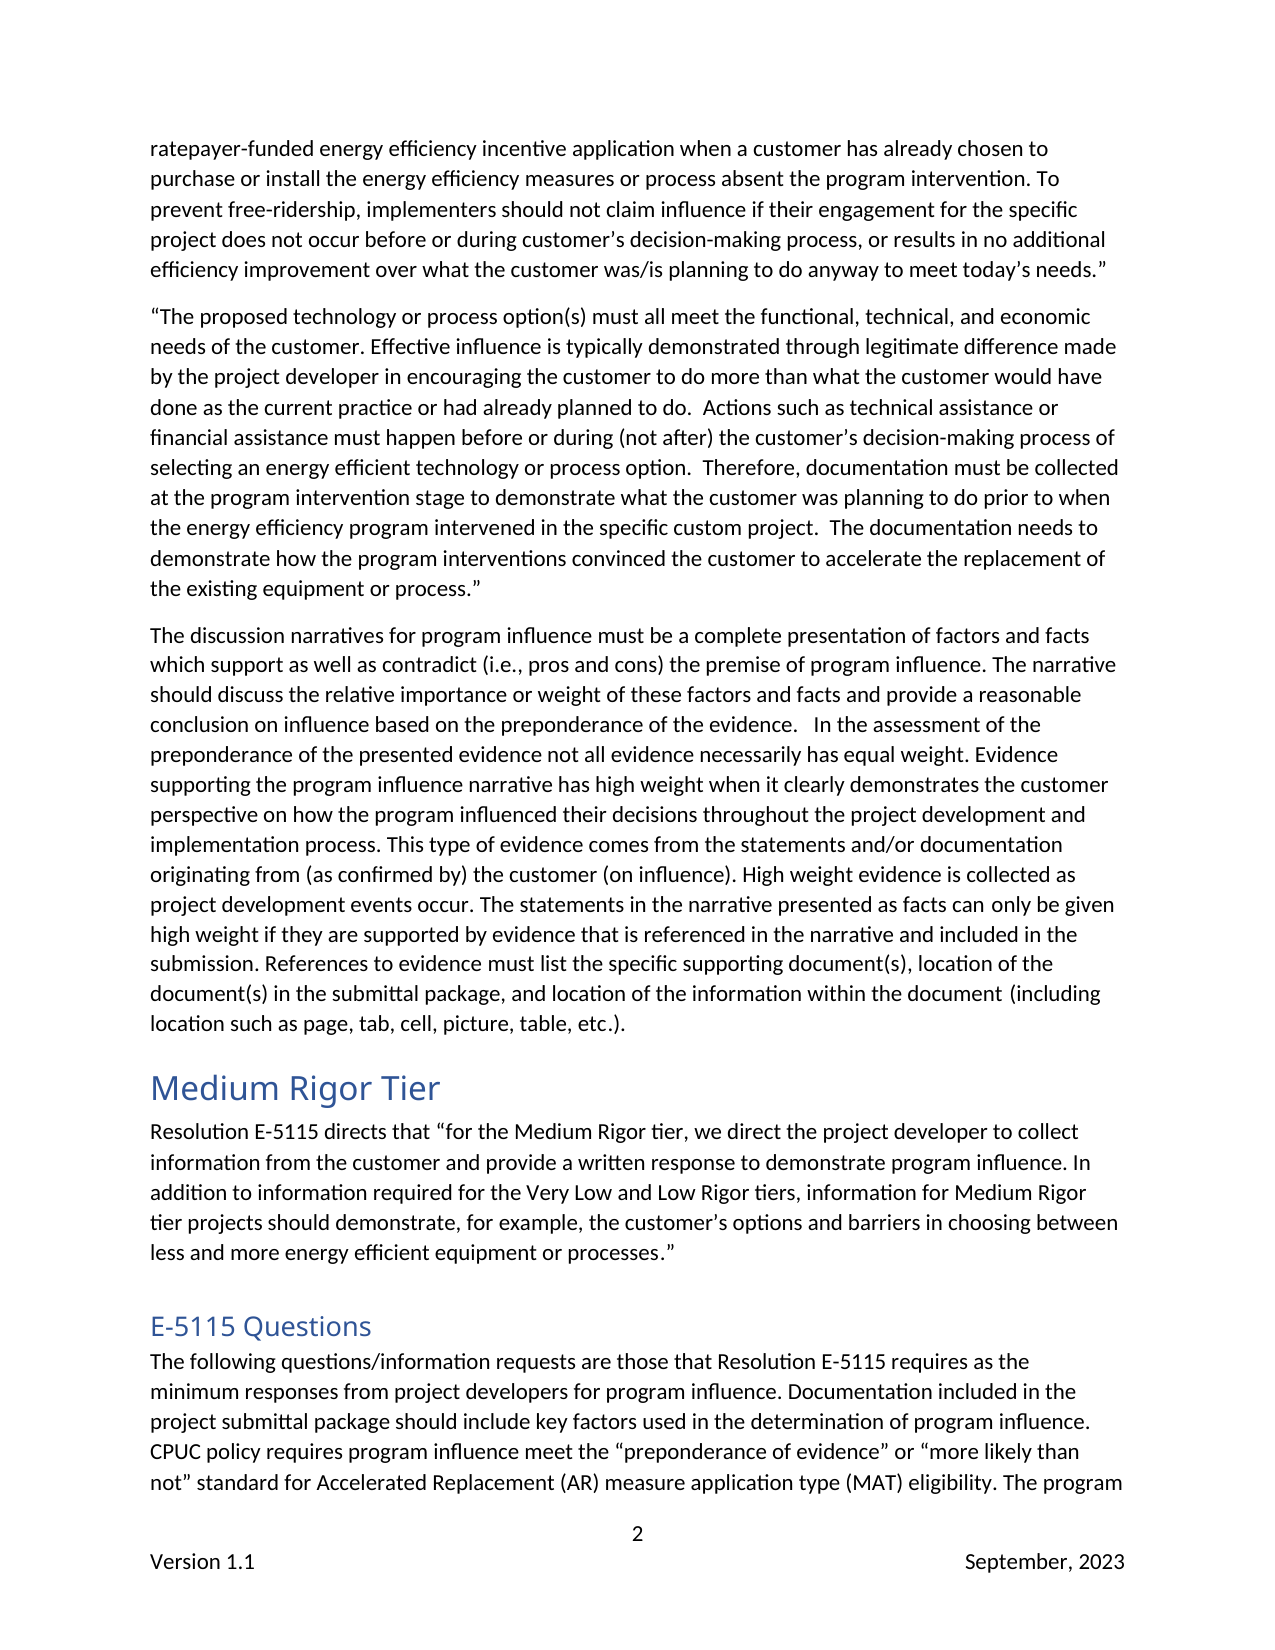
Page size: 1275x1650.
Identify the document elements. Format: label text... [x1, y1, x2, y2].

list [150, 1347, 1125, 1496]
subtitle Medium Rigor Tier [150, 1064, 1125, 1110]
subtitle E-5115 Questions [150, 1307, 1125, 1344]
text The discussion narratives for program influence must be a complete presentation of factors and facts which support as well as contradict (i.e., pros and cons) the premise of program influence. The narrative should discuss the relative importance or weight of these factors and facts and provide a reasonable conclusion on influence based on the preponderance of the evidence. In the assessment of the preponderance of the presented evidence not all evidence necessarily has equal weight. Evidence supporting the program influence narrative has high weight when it clearly demonstrates the customer perspective on how the program influenced their decisions throughout the project development and implementation process. This type of evidence comes from the statements and/or documentation originating from (as confirmed by) the customer (on influence). High weight evidence is collected as project development events occur. The statements in the narrative presented as facts can only be given high weight if they are supported by evidence that is referenced in the narrative and included in the submission. References to evidence must list the specific supporting document(s), location of the document(s) in the submittal package, and location of the information within the document (including location such as page, tab, cell, picture, table, etc.). [150, 621, 1125, 1037]
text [150, 134, 1125, 283]
text “The proposed technology or process option(s) must all meet the functional, technical, and economic needs of the customer. Effective influence is typically demonstrated through legitimate difference made by the project developer in encouraging the customer to do more than what the customer would have done as the current practice or had already planned to do. Actions such as technical assistance or financial assistance must happen before or during (not after) the customer’s decision-making process of selecting an energy efficient technology or process option. Therefore, documentation must be collected at the program intervention stage to demonstrate what the customer was planning to do prior to when the energy efficiency program intervened in the specific custom project. The documentation needs to demonstrate how the program interventions convinced the customer to accelerate the replacement of the existing equipment or process.” [150, 302, 1125, 602]
subtitle Resolution E-5115 directs that “for the Medium Rigor tier, we direct the project developer to collect information from the customer and provide a written response to demonstrate program influence. In addition to information required for the Very Low and Low Rigor tiers, information for Medium Rigor tier projects should demonstrate, for example, the customer’s options and barriers in choosing between less and more energy efficient equipment or processes.” [150, 1117, 1125, 1266]
